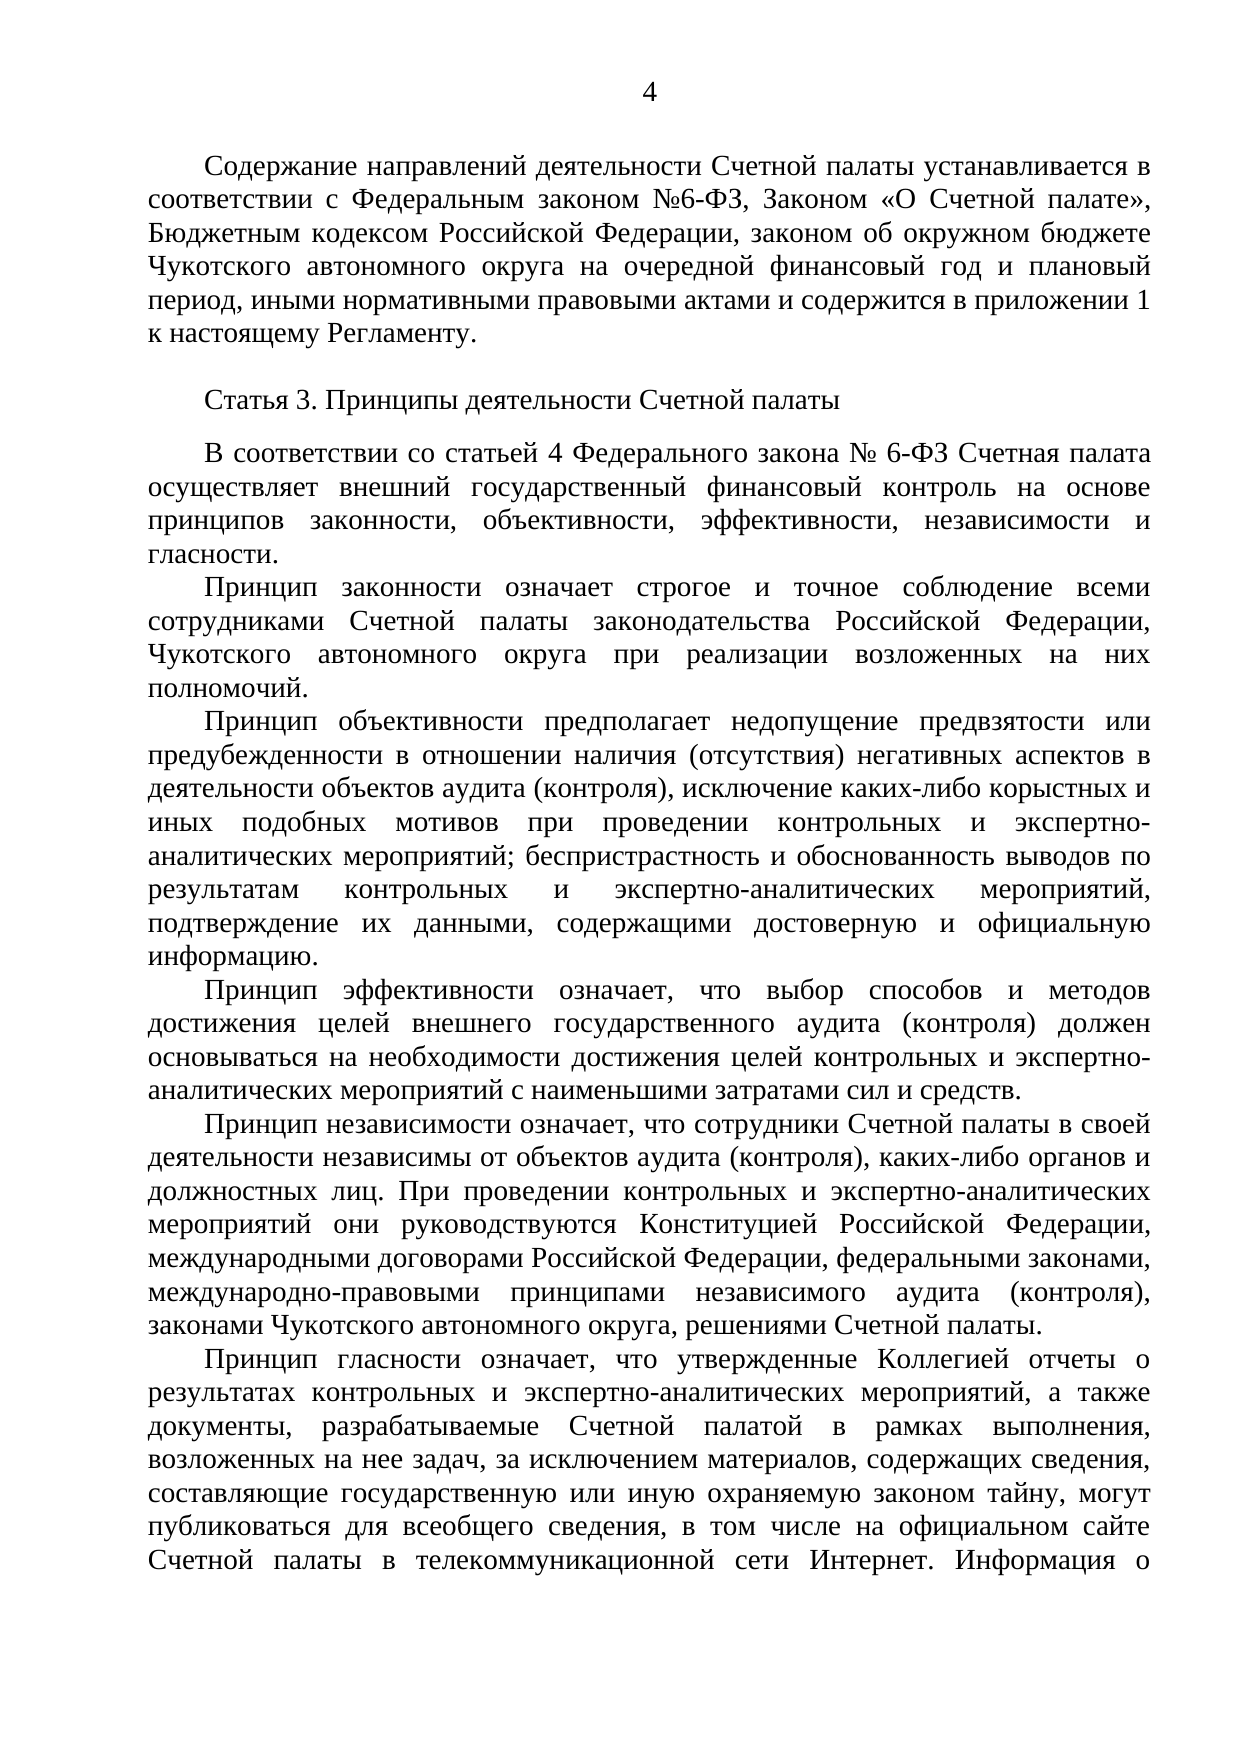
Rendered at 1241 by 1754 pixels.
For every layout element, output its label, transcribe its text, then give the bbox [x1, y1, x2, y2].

text Принцип законности означает строгое и точное соблюдение всеми сотрудниками Счетной палаты законодательства Российской Федерации, Чукотского автономного округа при реализации возложенных на них полномочий. [148, 569, 1152, 703]
text Содержание направлений деятельности Счетной палаты устанавливается в соответствии с Федеральным законом №6-ФЗ, Законом «О Счетной палате», Бюджетным кодексом Российской Федерации, законом об окружном бюджете Чукотского автономного округа на очередной финансовый год и плановый период, иными нормативными правовыми актами и содержится в приложении 1 к настоящему Регламенту. [148, 148, 1152, 349]
text Принцип объективности предполагает недопущение предвзятости или предубежденности в отношении наличия (отсутствия) негативных аспектов в деятельности объектов аудита (контроля), исключение каких-либо корыстных и иных подобных мотивов при проведении контрольных и экспертно-аналитических мероприятий; беспристрастность и обоснованность выводов по результатам контрольных и экспертно-аналитических мероприятий, подтверждение их данными, содержащими достоверную и официальную информацию. [148, 703, 1152, 972]
text Принцип независимости означает, что сотрудники Счетной палаты в своей деятельности независимы от объектов аудита (контроля), каких-либо органов и должностных лиц. При проведении контрольных и экспертно-аналитических мероприятий они руководствуются Конституцией Российской Федерации, международными договорами Российской Федерации, федеральными законами, международно-правовыми принципами независимого аудита (контроля), законами Чукотского автономного округа, решениями Счетной палаты. [148, 1106, 1152, 1341]
text Статья 3. Принципы деятельности Счетной палаты [148, 382, 1152, 416]
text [148, 1341, 1152, 1576]
text Принцип эффективности означает, что выбор способов и методов достижения целей внешнего государственного аудита (контроля) должен основываться на необходимости достижения целей контрольных и экспертно-аналитических мероприятий с наименьшими затратами сил и средств. [148, 972, 1152, 1106]
text В соответствии со статьей 4 Федерального закона № 6-ФЗ Счетная палата осуществляет внешний государственный финансовый контроль на основе принципов законности, объективности, эффективности, независимости и гласности. [148, 435, 1152, 569]
